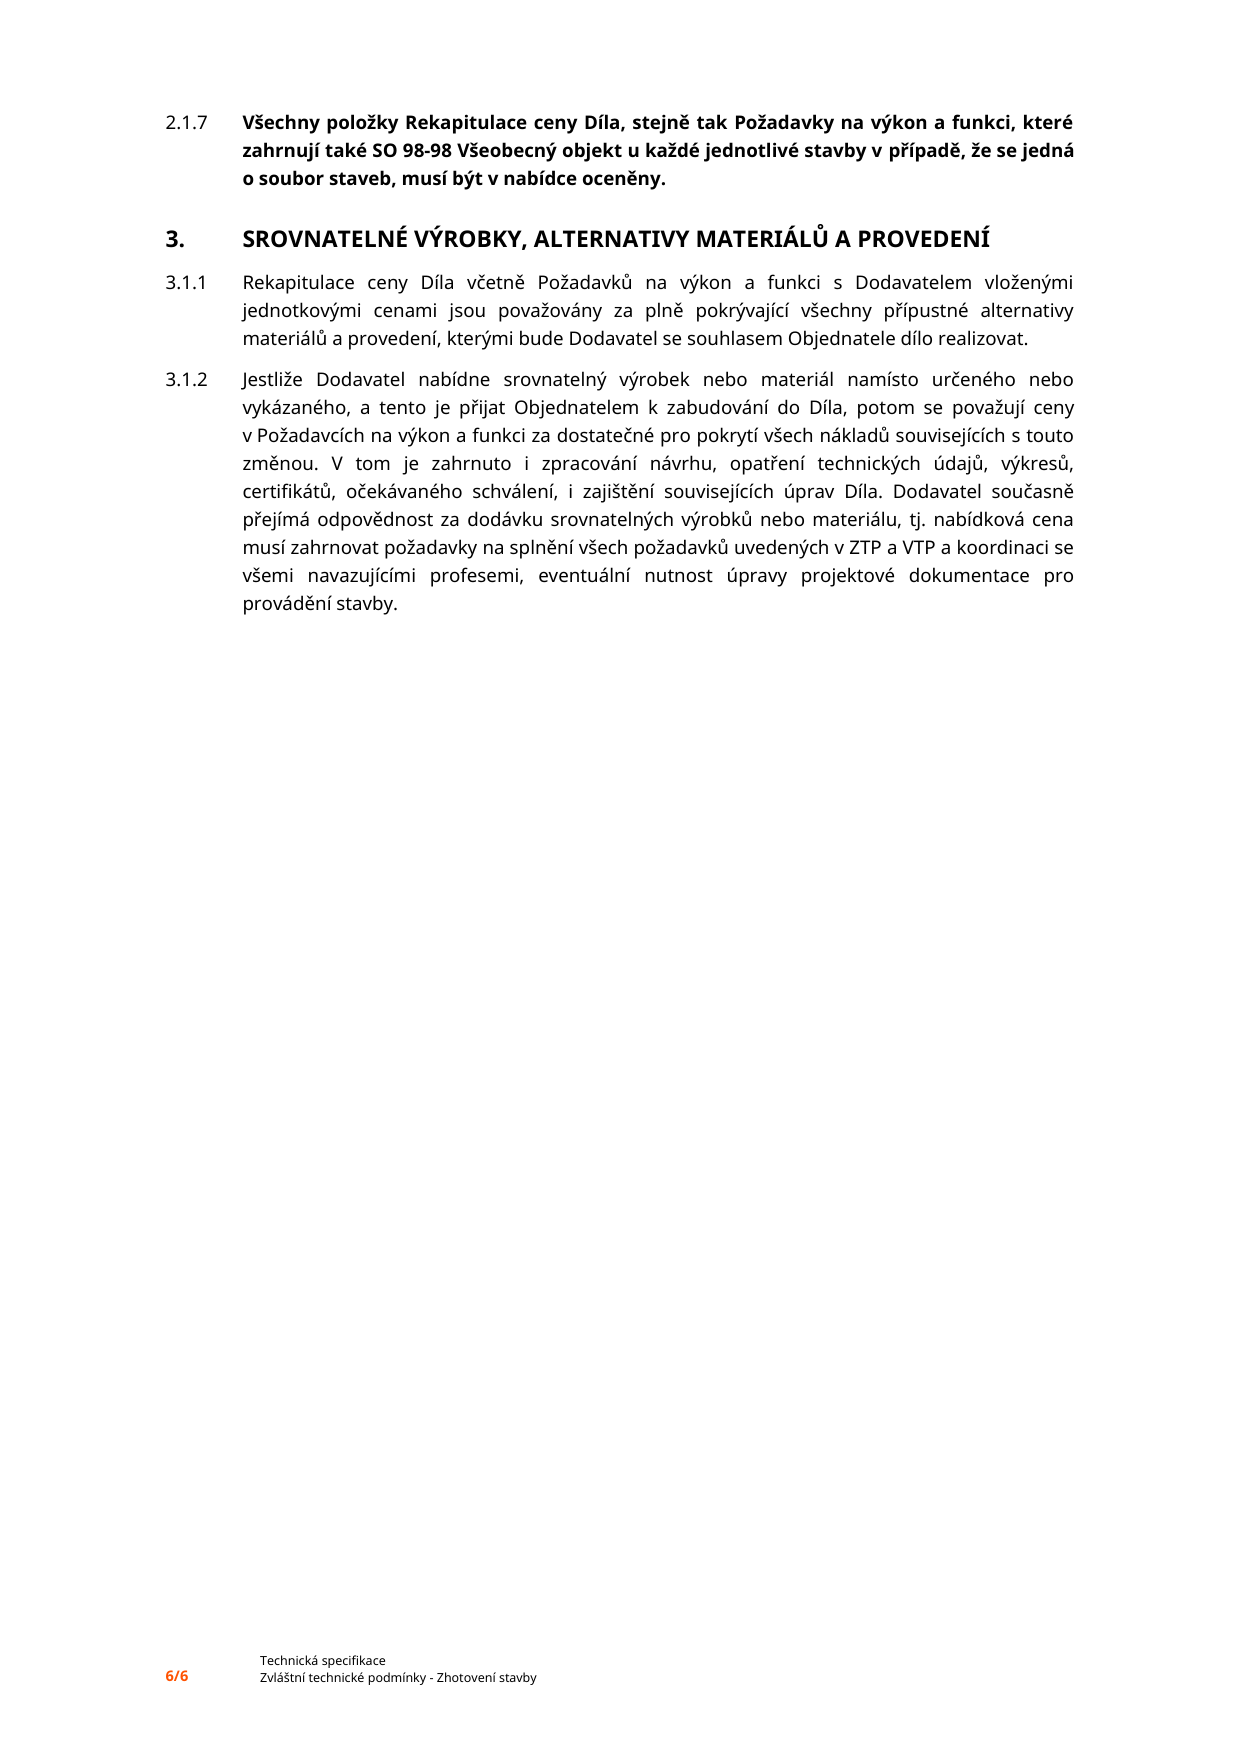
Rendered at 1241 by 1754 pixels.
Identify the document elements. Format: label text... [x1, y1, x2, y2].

text Jestliže Dodavatel nabídne srovnatelný výrobek nebo materiál namísto určeného nebo vykázaného, a tento je přijat Objednatelem k zabudování do Díla, potom se považují ceny v Požadavcích na výkon a funkci za dostatečné pro pokrytí všech nákladů souvisejících s touto změnou. V tom je zahrnuto i zpracování návrhu, opatření technických údajů, výkresů, certifikátů, očekávaného schválení, i zajištění souvisejících úprav Díla. Dodavatel současně přejímá odpovědnost za dodávku srovnatelných výrobků nebo materiálu, tj. nabídková cena musí zahrnovat požadavky na splnění všech požadavků uvedených v ZTP a VTP a koordinaci se všemi navazujícími profesemi, eventuální nutnost úpravy projektové dokumentace pro provádění stavby. [165, 366, 1075, 616]
text Rekapitulace ceny Díla včetně Požadavků na výkon a funkci s Dodavatelem vloženými jednotkovými cenami jsou považovány za plně pokrývající všechny přípustné alternativy materiálů a provedení, kterými bude Dodavatel se souhlasem Objednatele dílo realizovat. [165, 269, 1075, 351]
text SROVNATELNÉ VÝROBKY, ALTERNATIVY MATERIÁLŮ A PROVEDENÍ [165, 222, 1075, 254]
text Všechny položky Rekapitulace ceny Díla, stejně tak Požadavky na výkon a funkci, které zahrnují také SO 98-98 Všeobecný objekt u každé jednotlivé stavby v případě, že se jedná o soubor staveb, musí být v nabídce oceněny. [165, 109, 1075, 191]
